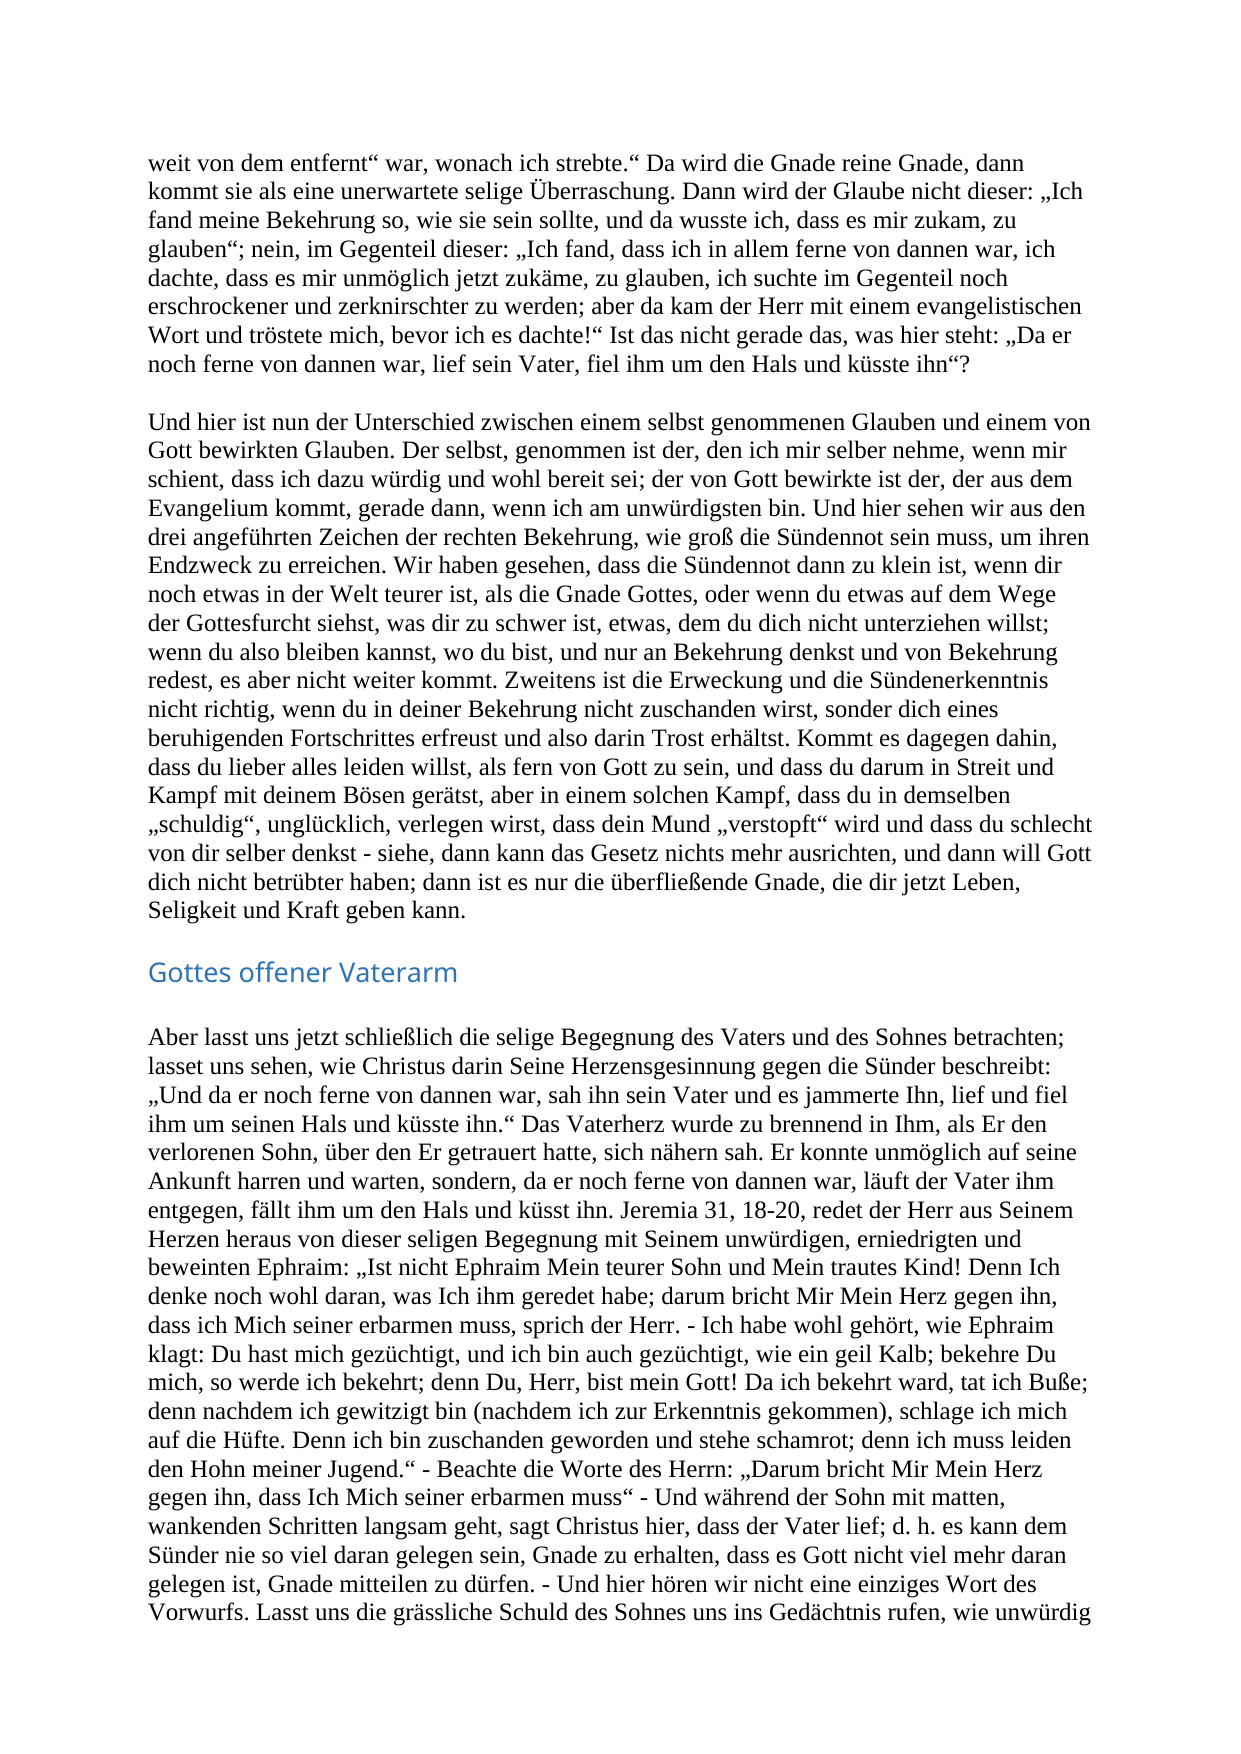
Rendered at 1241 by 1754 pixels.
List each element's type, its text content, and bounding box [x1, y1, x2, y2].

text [148, 1022, 1093, 1626]
subtitle Gottes offener Vaterarm [148, 953, 1093, 990]
text Und hier ist nun der Unterschied zwischen einem selbst genommenen Glauben und einem von Gott bewirkten Glauben. Der selbst, genommen ist der, den ich mir selber nehme, wenn mir schient, dass ich dazu würdig und wohl bereit sei; der von Gott bewirkte ist der, der aus dem Evangelium kommt, gerade dann, wenn ich am unwürdigsten bin. Und hier sehen wir aus den drei angeführten Zeichen der rechten Bekehrung, wie groß die Sündennot sein muss, um ihren Endzweck zu erreichen. Wir haben gesehen, dass die Sündennot dann zu klein ist, wenn dir noch etwas in der Welt teurer ist, als die Gnade Gottes, oder wenn du etwas auf dem Wege der Gottesfurcht siehst, was dir zu schwer ist, etwas, dem du dich nicht unterziehen willst; wenn du also bleiben kannst, wo du bist, und nur an Bekehrung denkst und von Bekehrung redest, es aber nicht weiter kommt. Zweitens ist die Erweckung und die Sündenerkenntnis nicht richtig, wenn du in deiner Bekehrung nicht zuschanden wirst, sonder dich eines beruhigenden Fortschrittes erfreust und also darin Trost erhältst. Kommt es dagegen dahin, dass du lieber alles leiden willst, als fern von Gott zu sein, und dass du darum in Streit und Kampf mit deinem Bösen gerätst, aber in einem solchen Kampf, dass du in demselben „schuldig“, unglücklich, verlegen wirst, dass dein Mund „verstopft“ wird und dass du schlecht von dir selber denkst - siehe, dann kann das Gesetz nichts mehr ausrichten, und dann will Gott dich nicht betrübter haben; dann ist es nur die überfließende Gnade, die dir jetzt Leben, Seligkeit und Kraft geben kann. [148, 407, 1093, 924]
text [148, 148, 1093, 378]
